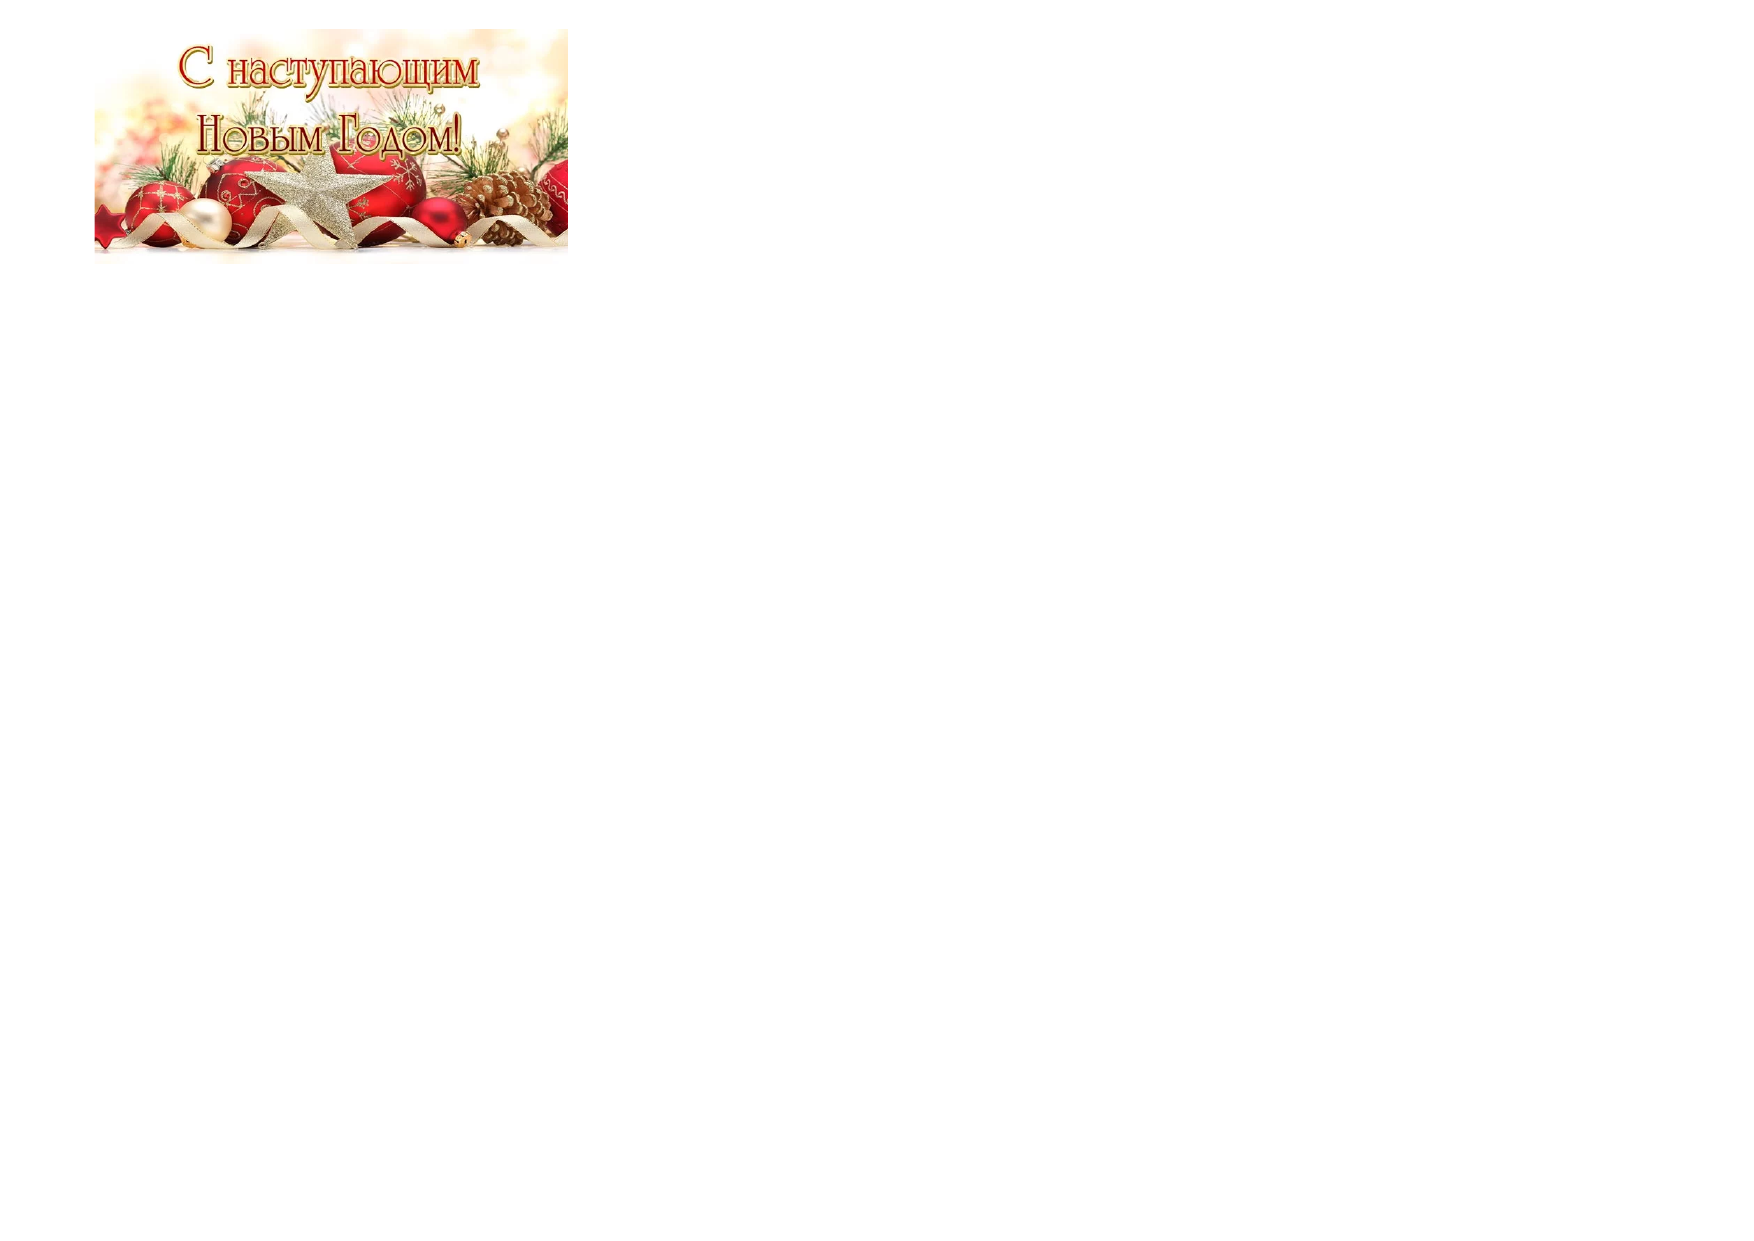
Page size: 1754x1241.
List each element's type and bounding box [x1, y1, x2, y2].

picture [94, 29, 568, 264]
